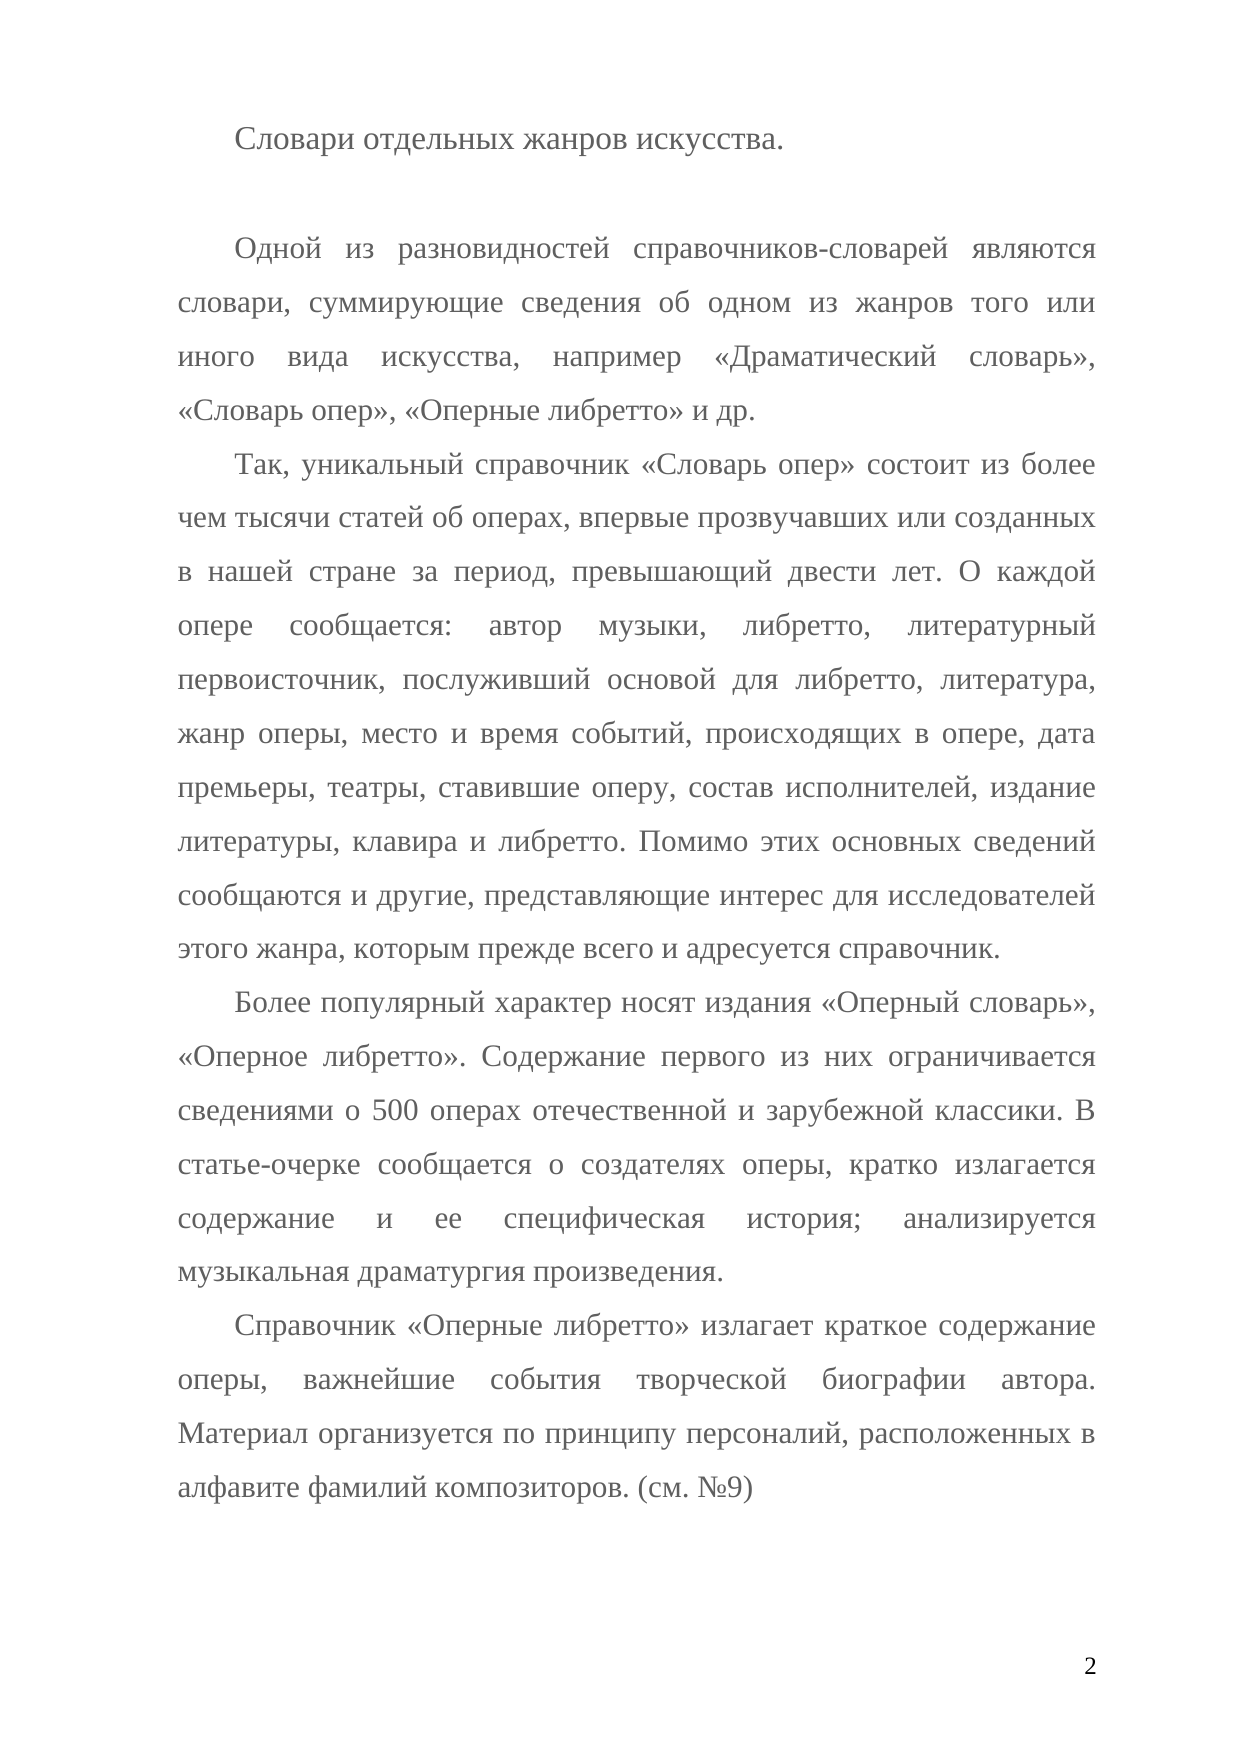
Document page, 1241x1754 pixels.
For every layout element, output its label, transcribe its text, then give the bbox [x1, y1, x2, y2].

text Одной из разновидностей справочников-словарей являются словари, суммирующие сведения об одном из жанров того или иного вида искусства, например «Драматический словарь», «Словарь опер», «Оперные либретто» и др. [177, 229, 1097, 427]
text Справочник «Оперные либретто» излагает краткое содержание оперы, важнейшие события творческой биографии автора. Материал организуется по принципу персоналий, расположенных в алфавите фамилий композиторов. (см. №9) [177, 1307, 1097, 1504]
text Словари отдельных жанров искусства. [177, 118, 1097, 156]
text Более популярный характер носят издания «Оперный словарь», «Оперное либретто». Содержание первого из них ограничивается сведениями о 500 операх отечественной и зарубежной классики. В статье-очерке сообщается о создателях оперы, кратко излагается содержание и ее специфическая история; анализируется музыкальная драматургия произведения. [177, 983, 1097, 1289]
text Так, уникальный справочник «Словарь опер» состоит из более чем тысячи статей об операх, впервые прозвучавших или созданных в нашей стране за период, превышающий двести лет. О каждой опере сообщается: автор музыки, либретто, литературный первоисточник, послуживший основой для либретто, литература, жанр оперы, место и время событий, происходящих в опере, дата премьеры, театры, ставившие оперу, состав исполнителей, издание литературы, клавира и либретто. Помимо этих основных сведений сообщаются и другие, представляющие интерес для исследователей этого жанра, которым прежде всего и адресуется справочник. [177, 445, 1097, 966]
